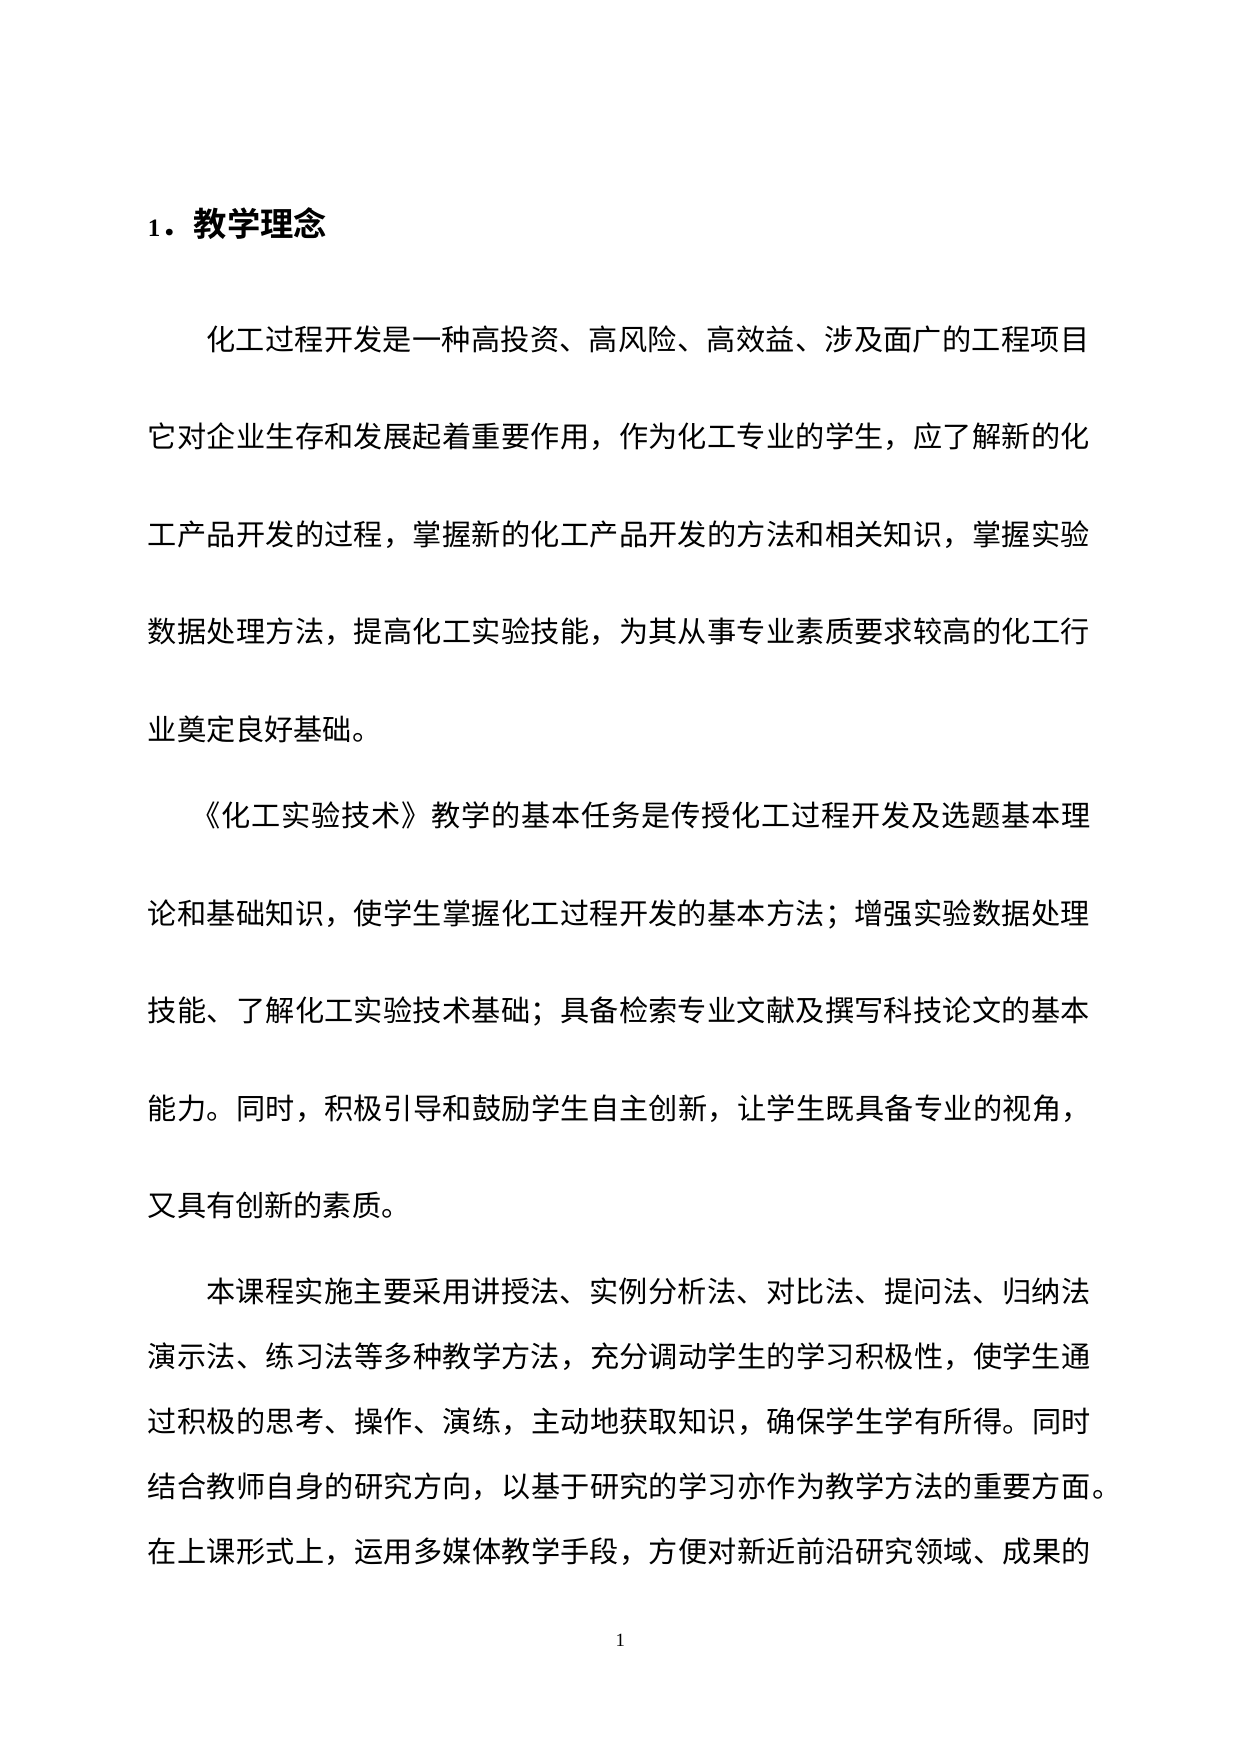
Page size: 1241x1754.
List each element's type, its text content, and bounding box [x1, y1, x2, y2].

text 化工过程开发是一种高投资、高风险、高效益、涉及面广的工程项目，它对企业生存和发展起着重要作用，作为化工专业的学生，应了解新的化工产品开发的过程，掌握新的化工产品开发的方法和相关知识，掌握实验数据处理方法，提高化工实验技能，为其从事专业素质要求较高的化工行业奠定良好基础。 [148, 305, 1092, 760]
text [148, 1257, 1092, 1582]
text 《化工实验技术》教学的基本任务是传授化工过程开发及选题基本理论和基础知识，使学生掌握化工过程开发的基本方法；增强实验数据处理技能、了解化工实验技术基础；具备检索专业文献及撰写科技论文的基本能力。同时，积极引导和鼓励学生自主创新，让学生既具备专业的视角，又具有创新的素质。 [148, 781, 1092, 1236]
subtitle 1．教学理念 [148, 189, 1092, 254]
